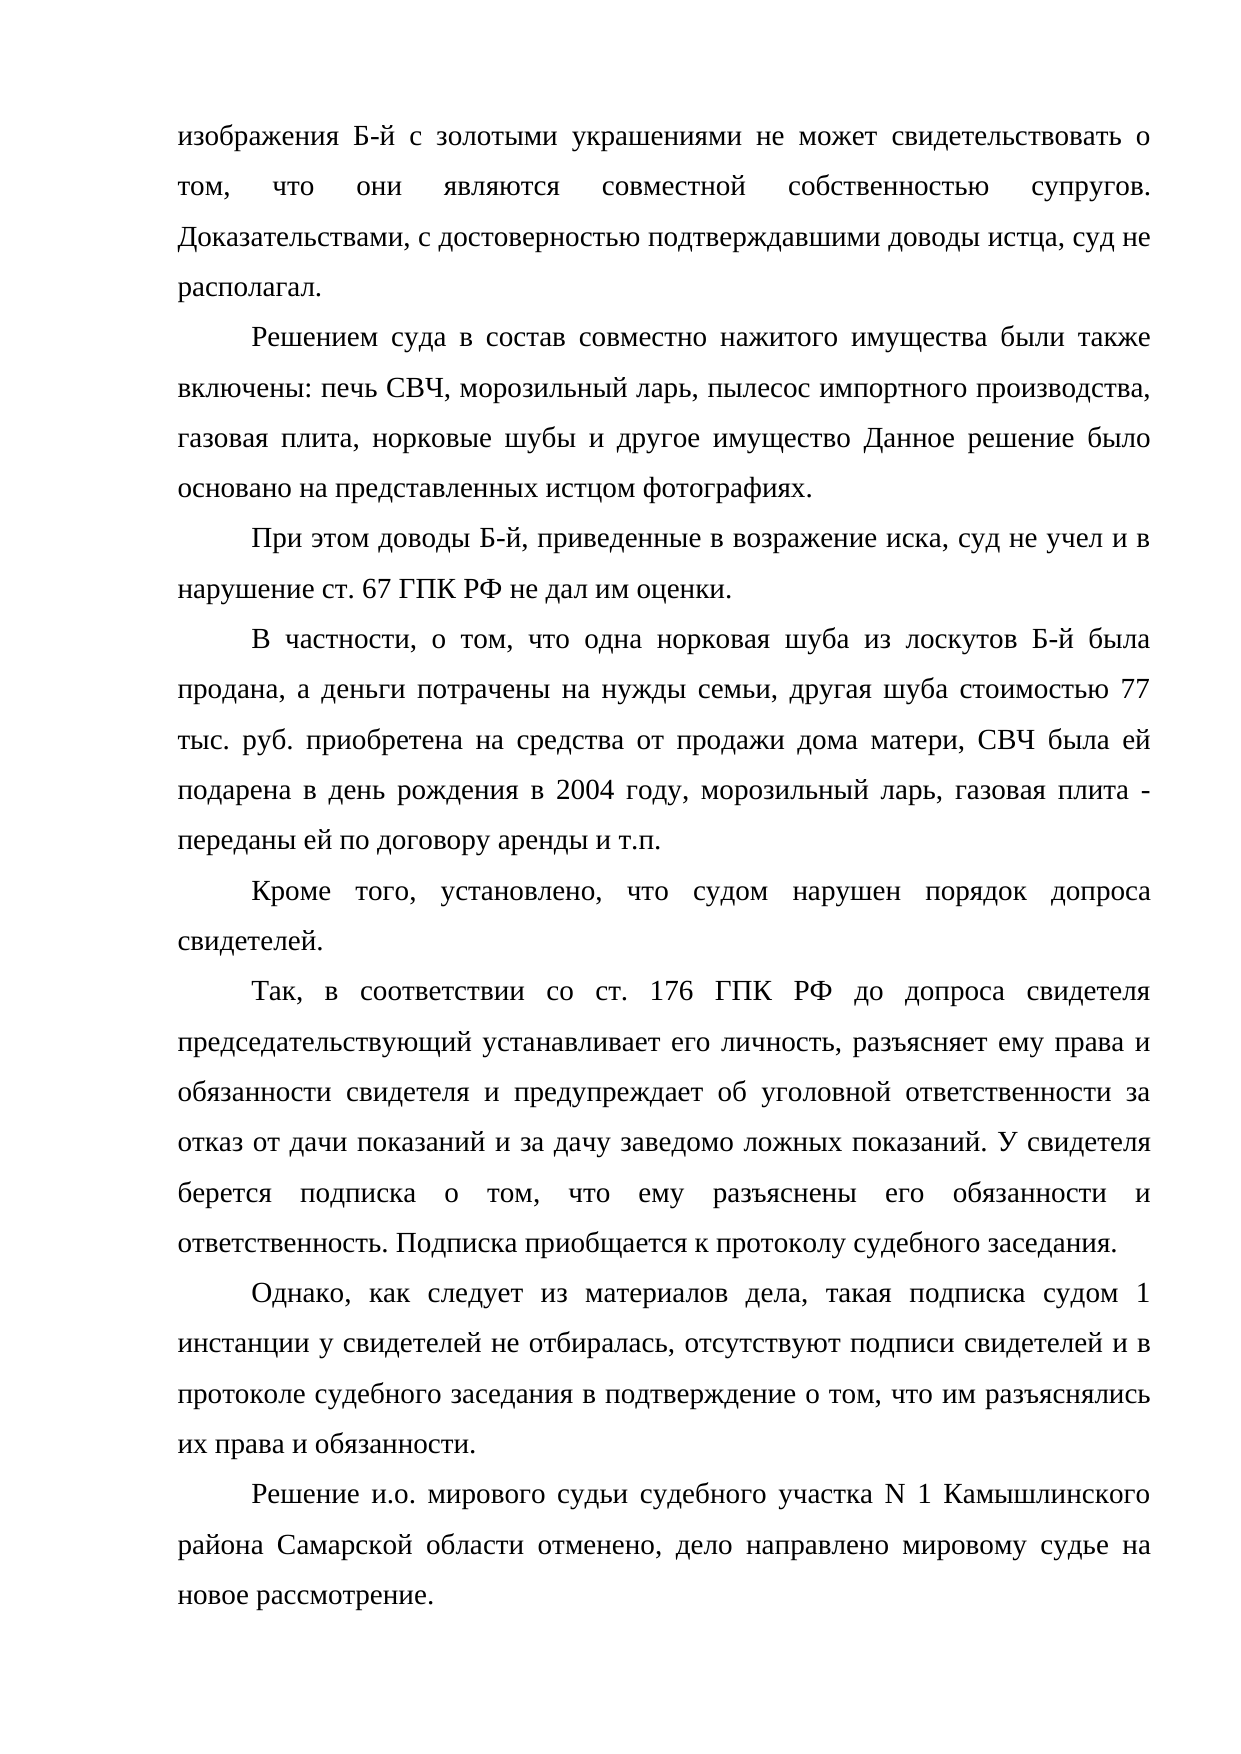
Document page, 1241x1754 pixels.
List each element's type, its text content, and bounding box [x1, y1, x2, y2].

text Решение и.о. мирового судьи судебного участка N 1 Камышлинского района Самарской области отменено, дело направлено мировому судье на новое рассмотрение. [177, 1477, 1152, 1611]
text Так, в соответствии со ст. 176 ГПК РФ до допроса свидетеля председательствующий устанавливает его личность, разъясняет ему права и обязанности свидетеля и предупреждает об уголовной ответственности за отказ от дачи показаний и за дачу заведомо ложных показаний. У свидетеля берется подписка о том, что ему разъяснены его обязанности и ответственность. Подписка приобщается к протоколу судебного заседания. [177, 973, 1152, 1258]
text Решением суда в состав совместно нажитого имущества были также включены: печь СВЧ, морозильный ларь, пылесос импортного производства, газовая плита, норковые шубы и другое имущество Данное решение было основано на представленных истцом фотографиях. [177, 319, 1152, 504]
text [177, 118, 1152, 303]
text Однако, как следует из материалов дела, такая подписка судом 1 инстанции у свидетелей не отбиралась, отсутствуют подписи свидетелей и в протоколе судебного заседания в подтверждение о том, что им разъяснялись их права и обязанности. [177, 1275, 1152, 1460]
text При этом доводы Б-й, приведенные в возражение иска, суд не учел и в нарушение ст. 67 ГПК РФ не дал им оценки. [177, 521, 1152, 604]
text В частности, о том, что одна норковая шуба из лоскутов Б-й была продана, а деньги потрачены на нужды семьи, другая шуба стоимостью 77 тыс. руб. приобретена на средства от продажи дома матери, СВЧ была ей подарена в день рождения в 2004 году, морозильный ларь, газовая плита - переданы ей по договору аренды и т.п. [177, 621, 1152, 856]
text Кроме того, установлено, что судом нарушен порядок допроса свидетелей. [177, 873, 1152, 957]
